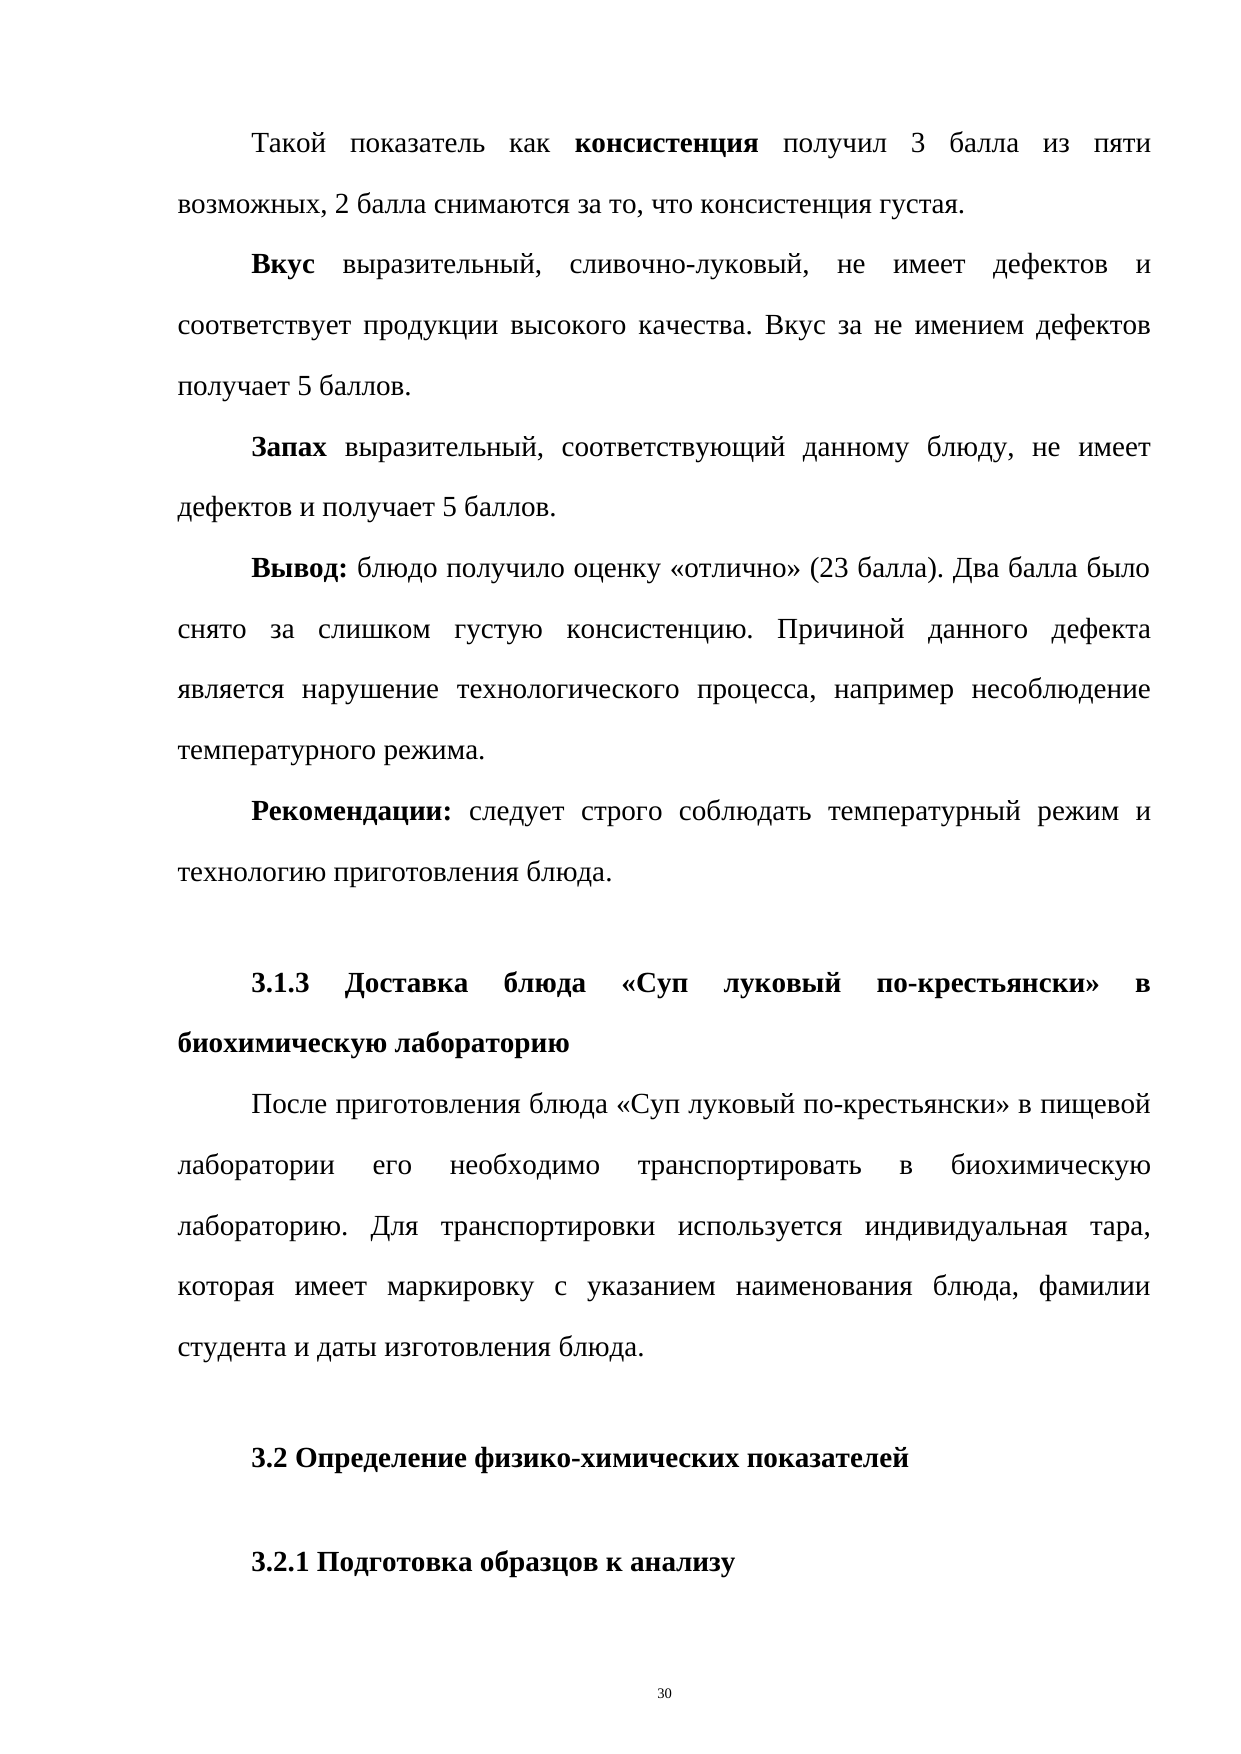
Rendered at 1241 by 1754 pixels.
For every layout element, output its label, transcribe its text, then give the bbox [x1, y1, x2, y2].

text 3.2.1 Подготовка образцов к анализу [177, 1544, 1152, 1578]
text 3.1.3 Доставка блюда «Суп луковый по-крестьянски» в биохимическую лабораторию [177, 958, 1152, 1059]
text Такой показатель как консистенция получил 3 балла из пяти возможных, 2 балла снимаются за то, что консистенция густая. [177, 118, 1152, 219]
text Вкус выразительный, сливочно-луковый, не имеет дефектов и соответствует продукции высокого качества. Вкус за не имением дефектов получает 5 баллов. [177, 239, 1152, 402]
text 3.2 Определение физико-химических показателей [177, 1433, 1152, 1474]
text После приготовления блюда «Суп луковый по-крестьянски» в пищевой лаборатории его необходимо транспортировать в биохимическую лабораторию. Для транспортировки используется индивидуальная тара, которая имеет маркировку с указанием наименования блюда, фамилии студента и даты изготовления блюда. [177, 1079, 1152, 1363]
text Запах выразительный, соответствующий данному блюду, не имеет дефектов и получает 5 баллов. [177, 422, 1152, 523]
text Вывод: блюдо получило оценку «отлично» (23 балла). Два балла было снято за слишком густую консистенцию. Причиной данного дефекта является нарушение технологического процесса, например несоблюдение температурного режима. [177, 543, 1152, 766]
text Рекомендации: следует строго соблюдать температурный режим и технологию приготовления блюда. [177, 786, 1152, 887]
